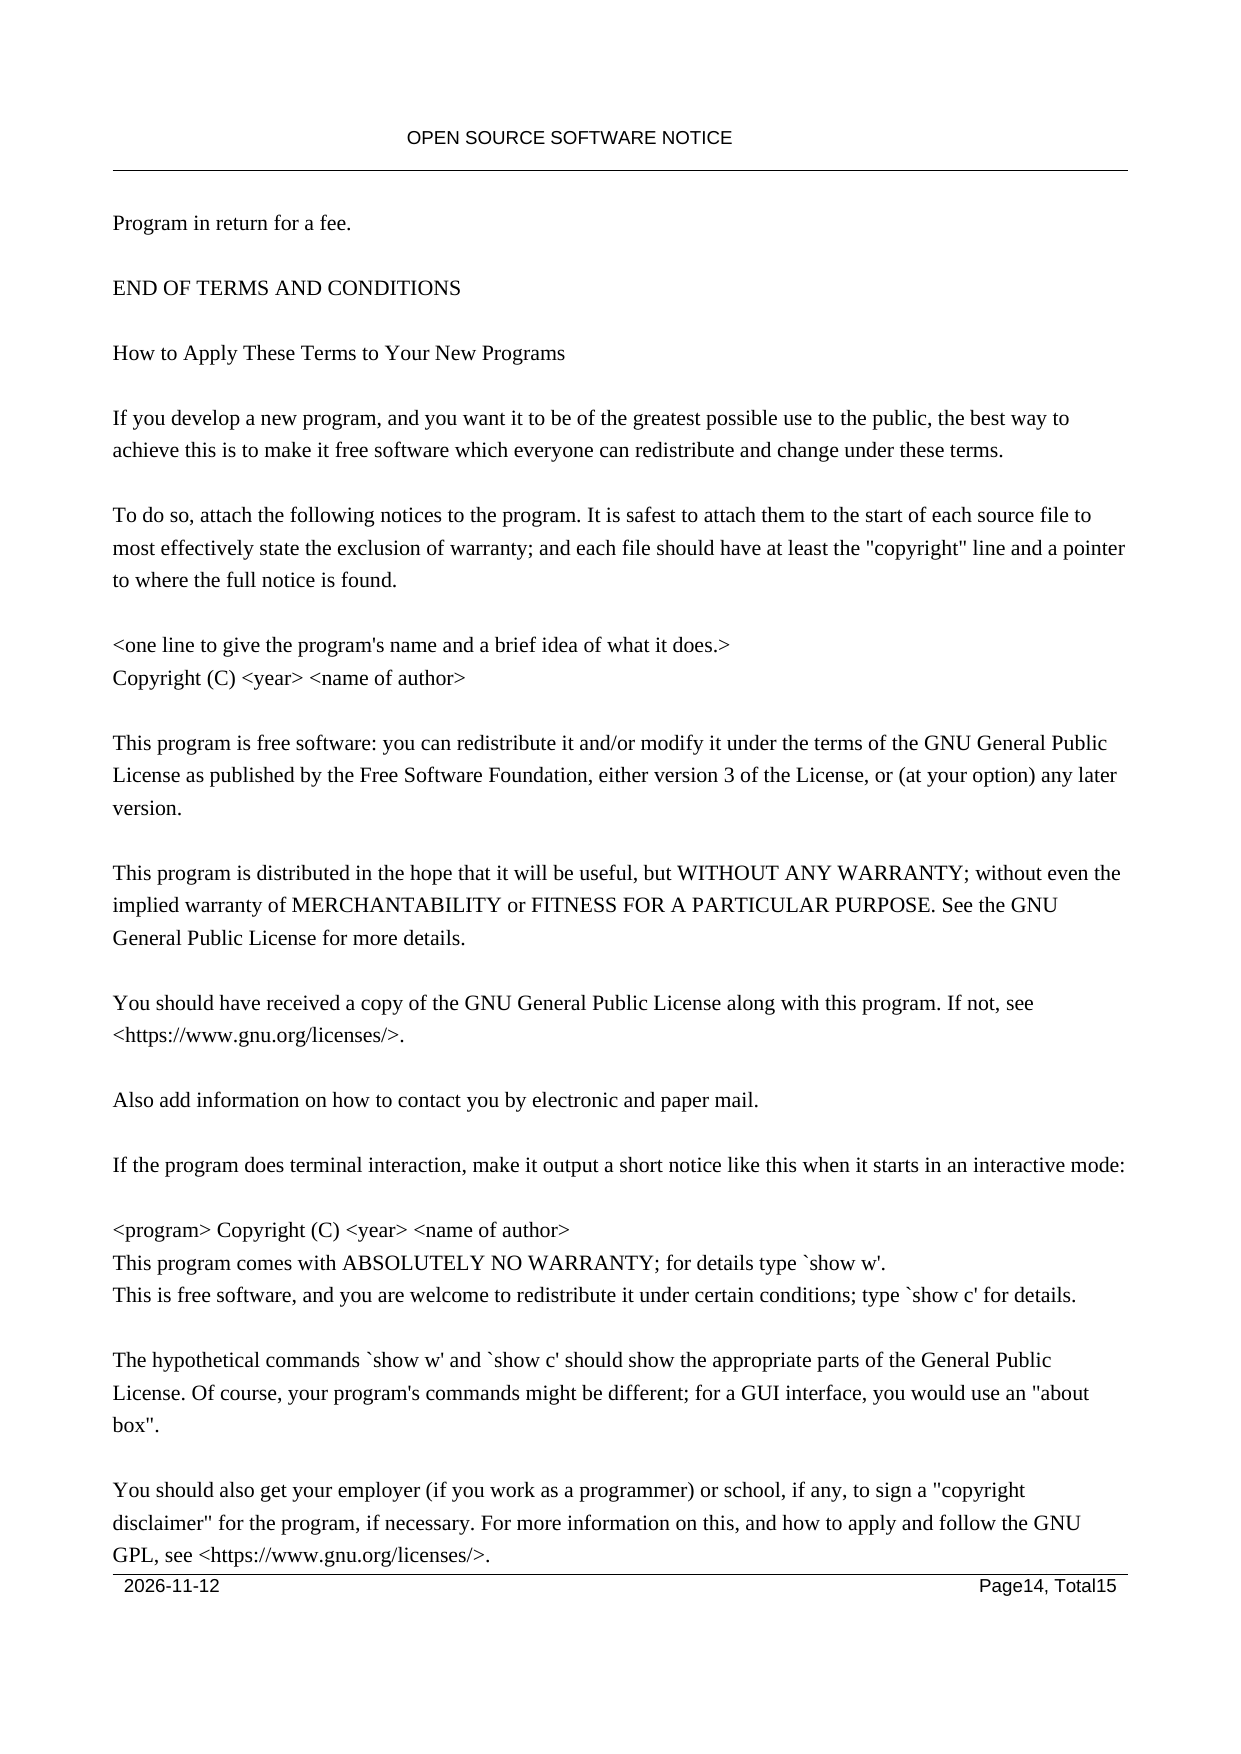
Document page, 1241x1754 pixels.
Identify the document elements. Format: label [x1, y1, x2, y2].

text [112, 206, 1128, 1571]
